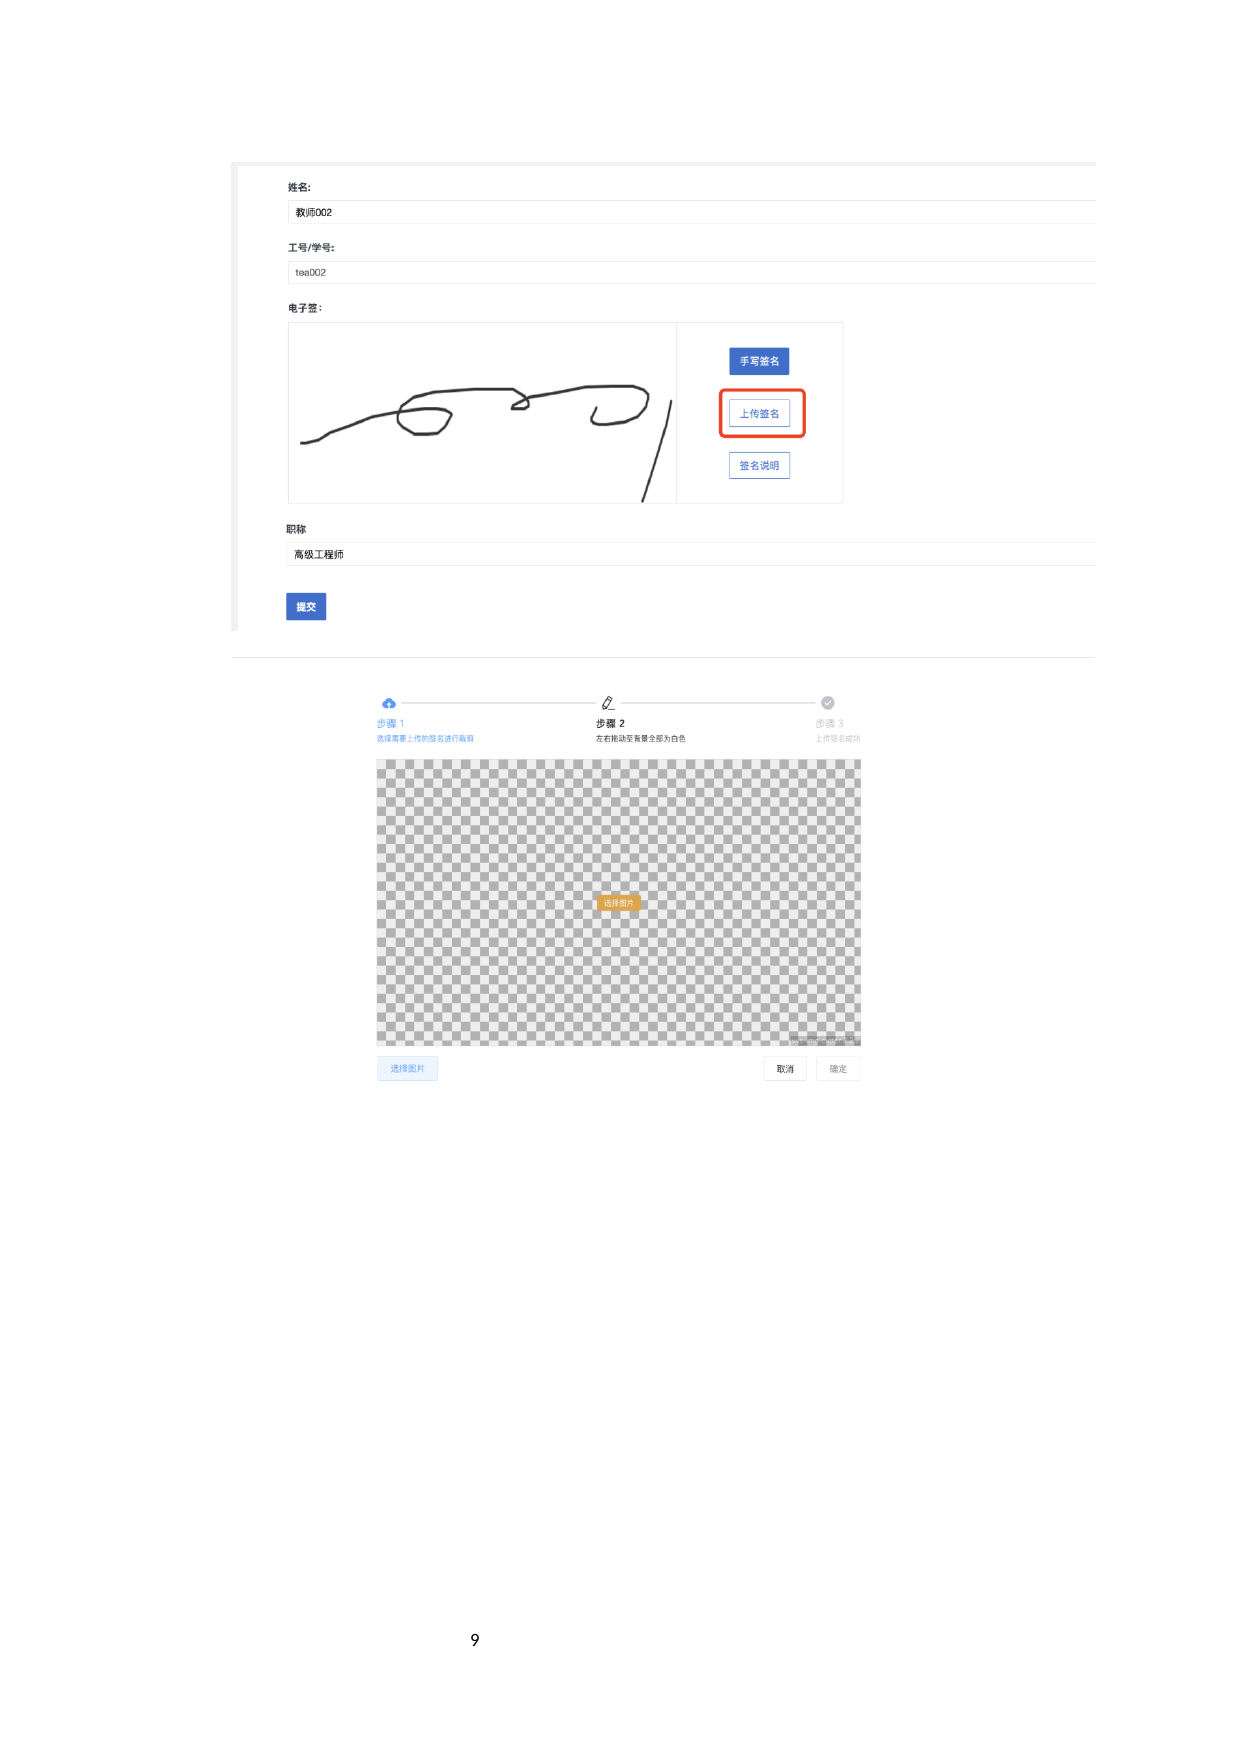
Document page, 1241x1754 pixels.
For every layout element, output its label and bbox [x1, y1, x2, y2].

picture [231, 162, 1097, 631]
picture [231, 653, 1095, 1097]
